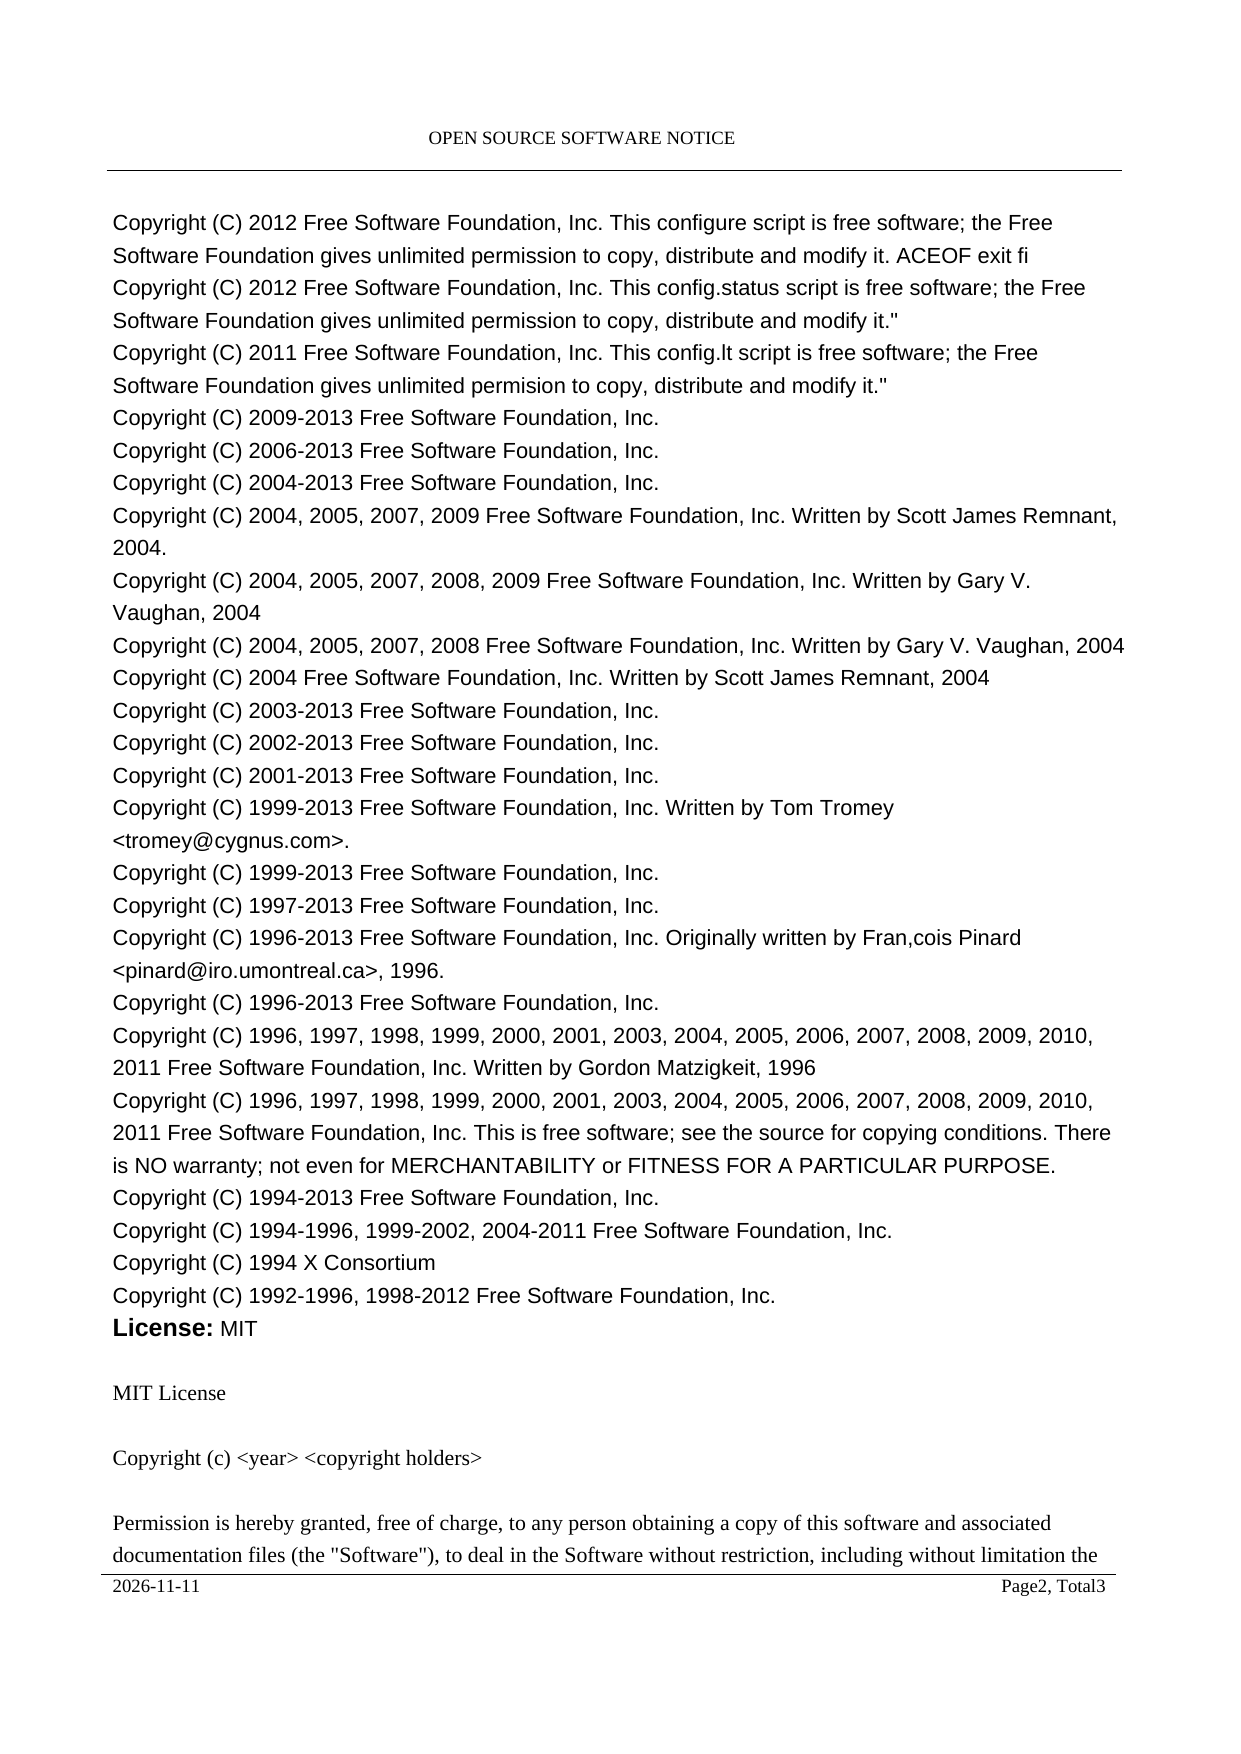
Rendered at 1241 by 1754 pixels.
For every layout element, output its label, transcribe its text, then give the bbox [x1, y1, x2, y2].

text Copyright (C) 2009-2013 Free Software Foundation, Inc. [112, 401, 1128, 434]
text Copyright (C) 1996, 1997, 1998, 1999, 2000, 2001, 2003, 2004, 2005, 2006, 2007, 2008, 2009, 2010, 2011 Free Software Foundation, Inc. This is free software; see the source for copying conditions. There is NO warranty; not even for MERCHANTABILITY or FITNESS FOR A PARTICULAR PURPOSE. [112, 1084, 1128, 1181]
text Copyright (C) 1994-2013 Free Software Foundation, Inc. [112, 1181, 1128, 1214]
text Copyright (C) 2006-2013 Free Software Foundation, Inc. [112, 434, 1128, 466]
text Copyright (C) 2004, 2005, 2007, 2008, 2009 Free Software Foundation, Inc. Written by Gary V. Vaughan, 2004 [112, 564, 1128, 629]
text Copyright (C) 2003-2013 Free Software Foundation, Inc. [112, 694, 1128, 726]
text Copyright (C) 2012 Free Software Foundation, Inc. This configure script is free software; the Free Software Foundation gives unlimited permission to copy, distribute and modify it. ACEOF exit fi [112, 206, 1128, 271]
text Copyright (C) 2011 Free Software Foundation, Inc. This config.lt script is free software; the Free Software Foundation gives unlimited permision to copy, distribute and modify it." [112, 336, 1128, 401]
text Copyright (C) 1997-2013 Free Software Foundation, Inc. [112, 889, 1128, 921]
text Copyright (C) 1994-1996, 1999-2002, 2004-2011 Free Software Foundation, Inc. [112, 1214, 1128, 1246]
text Copyright (C) 1999-2013 Free Software Foundation, Inc. Written by Tom Tromey <tromey@cygnus.com>. [112, 791, 1128, 856]
text Copyright (C) 2012 Free Software Foundation, Inc. This config.status script is free software; the Free Software Foundation gives unlimited permission to copy, distribute and modify it." [112, 271, 1128, 336]
text Copyright (C) 1992-1996, 1998-2012 Free Software Foundation, Inc. [112, 1279, 1128, 1311]
text Copyright (C) 1996, 1997, 1998, 1999, 2000, 2001, 2003, 2004, 2005, 2006, 2007, 2008, 2009, 2010, 2011 Free Software Foundation, Inc. Written by Gordon Matzigkeit, 1996 [112, 1019, 1128, 1084]
text Copyright (C) 2004 Free Software Foundation, Inc. Written by Scott James Remnant, 2004 [112, 661, 1128, 694]
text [112, 1311, 1128, 1571]
text Copyright (C) 2004-2013 Free Software Foundation, Inc. [112, 466, 1128, 499]
text Copyright (C) 1999-2013 Free Software Foundation, Inc. [112, 856, 1128, 889]
text Copyright (C) 1994 X Consortium [112, 1246, 1128, 1279]
text Copyright (C) 2002-2013 Free Software Foundation, Inc. [112, 726, 1128, 759]
text Copyright (C) 1996-2013 Free Software Foundation, Inc. [112, 986, 1128, 1019]
text Copyright (C) 2001-2013 Free Software Foundation, Inc. [112, 759, 1128, 791]
text Copyright (C) 2004, 2005, 2007, 2009 Free Software Foundation, Inc. Written by Scott James Remnant, 2004. [112, 499, 1128, 564]
text Copyright (C) 1996-2013 Free Software Foundation, Inc. Originally written by Fran,cois Pinard <pinard@iro.umontreal.ca>, 1996. [112, 921, 1128, 986]
text Copyright (C) 2004, 2005, 2007, 2008 Free Software Foundation, Inc. Written by Gary V. Vaughan, 2004 [112, 629, 1128, 661]
